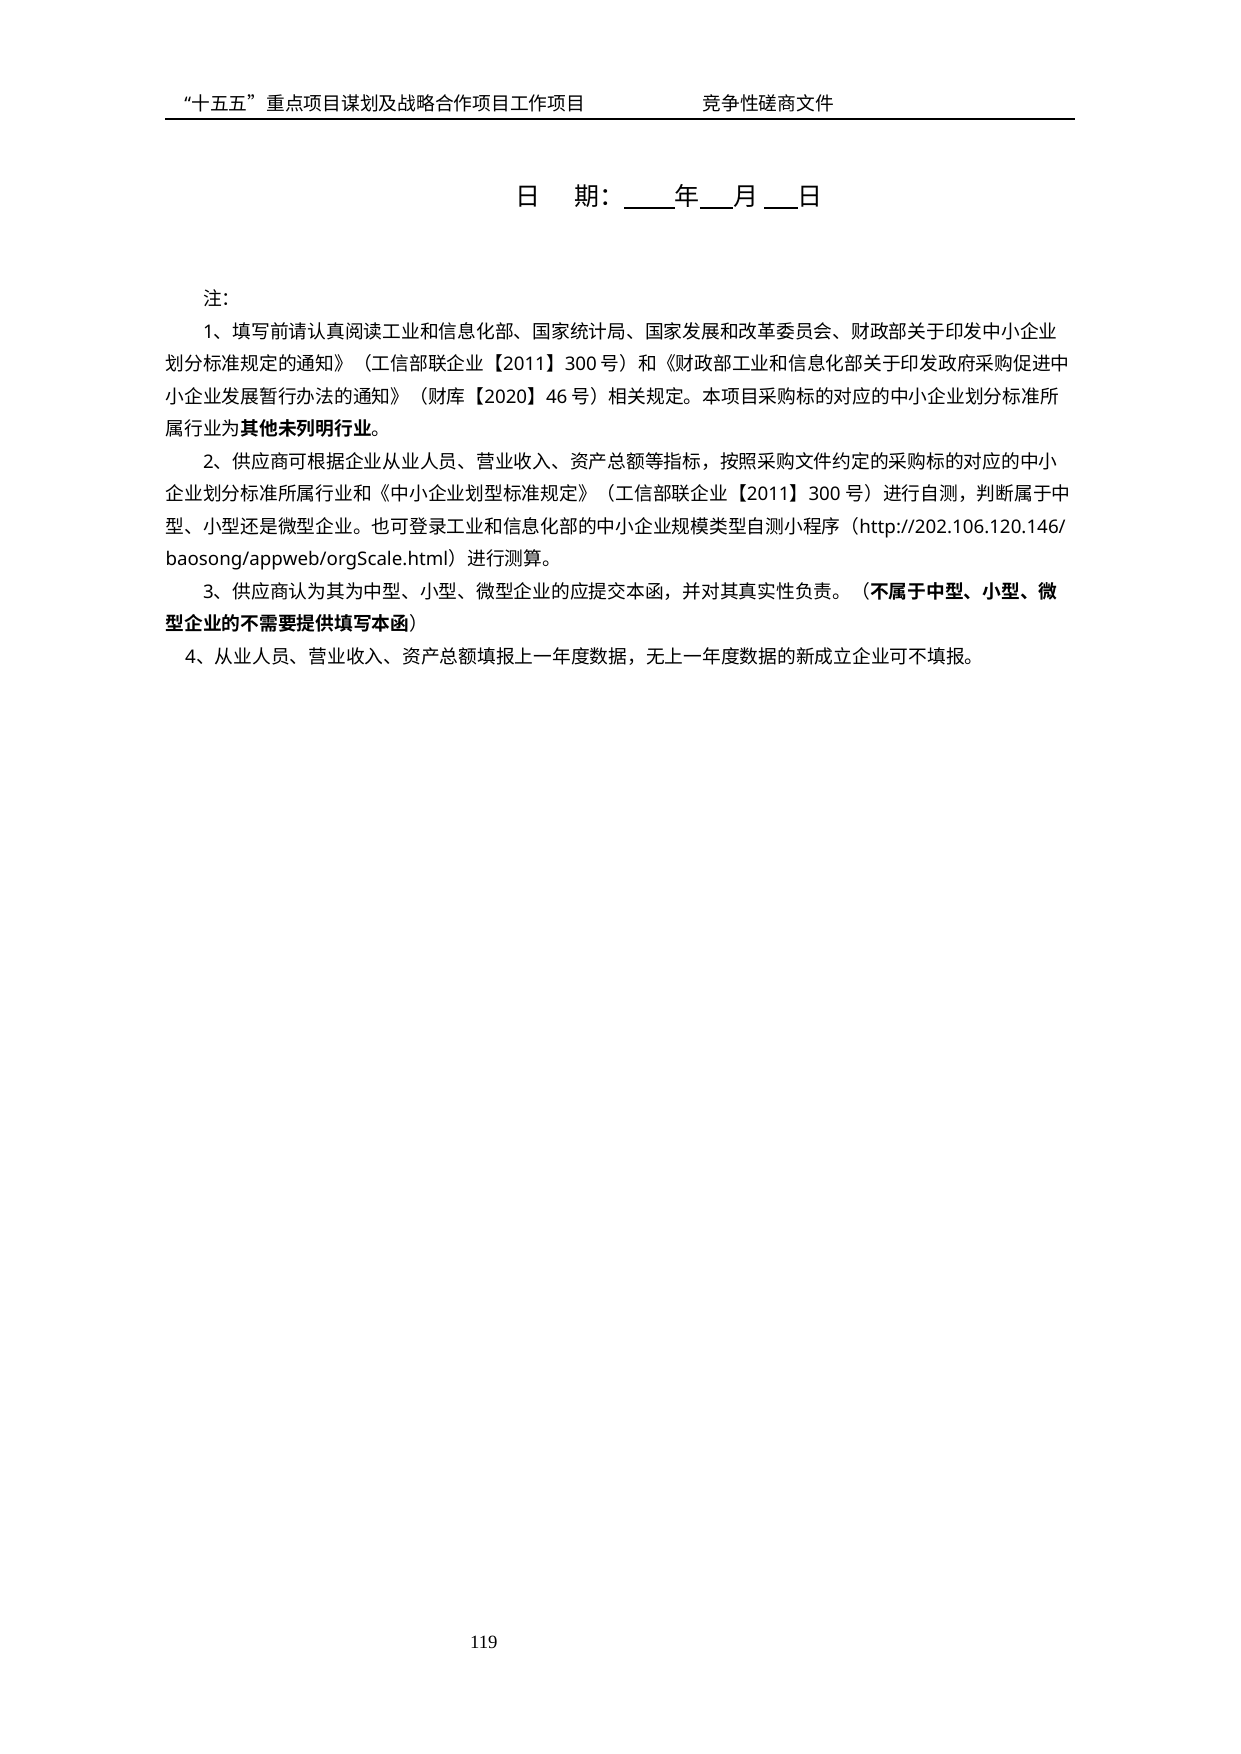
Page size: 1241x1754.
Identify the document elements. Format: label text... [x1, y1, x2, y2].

text 3、供应商认为其为中型、小型、微型企业的应提交本函，并对其真实性负责。（不属于中型、小型、微型企业的不需要提供填写本函） [165, 574, 1075, 639]
text 注： [165, 281, 1075, 314]
text 4、从业人员、营业收入、资产总额填报上一年度数据，无上一年度数据的新成立企业可不填报。 [165, 639, 1075, 671]
text 日 期： 年 月 日 [165, 162, 1075, 227]
text 2、供应商可根据企业从业人员、营业收入、资产总额等指标，按照采购文件约定的采购标的对应的中小企业划分标准所属行业和《中小企业划型标准规定》（工信部联企业【2011】300 号）进行自测，判断属于中型、小型还是微型企业。也可登录工业和信息化部的中小企业规模类型自测小程序（http://202.106.120.146/baosong/appweb/orgScale.html）进行测算。 [165, 444, 1075, 574]
text 1、填写前请认真阅读工业和信息化部、国家统计局、国家发展和改革委员会、财政部关于印发中小企业划分标准规定的通知》（工信部联企业【2011】300号）和《财政部工业和信息化部关于印发政府采购促进中小企业发展暂行办法的通知》（财库【2020】46号）相关规定。本项目采购标的对应的中小企业划分标准所属行业为其他未列明行业。 [165, 314, 1075, 444]
